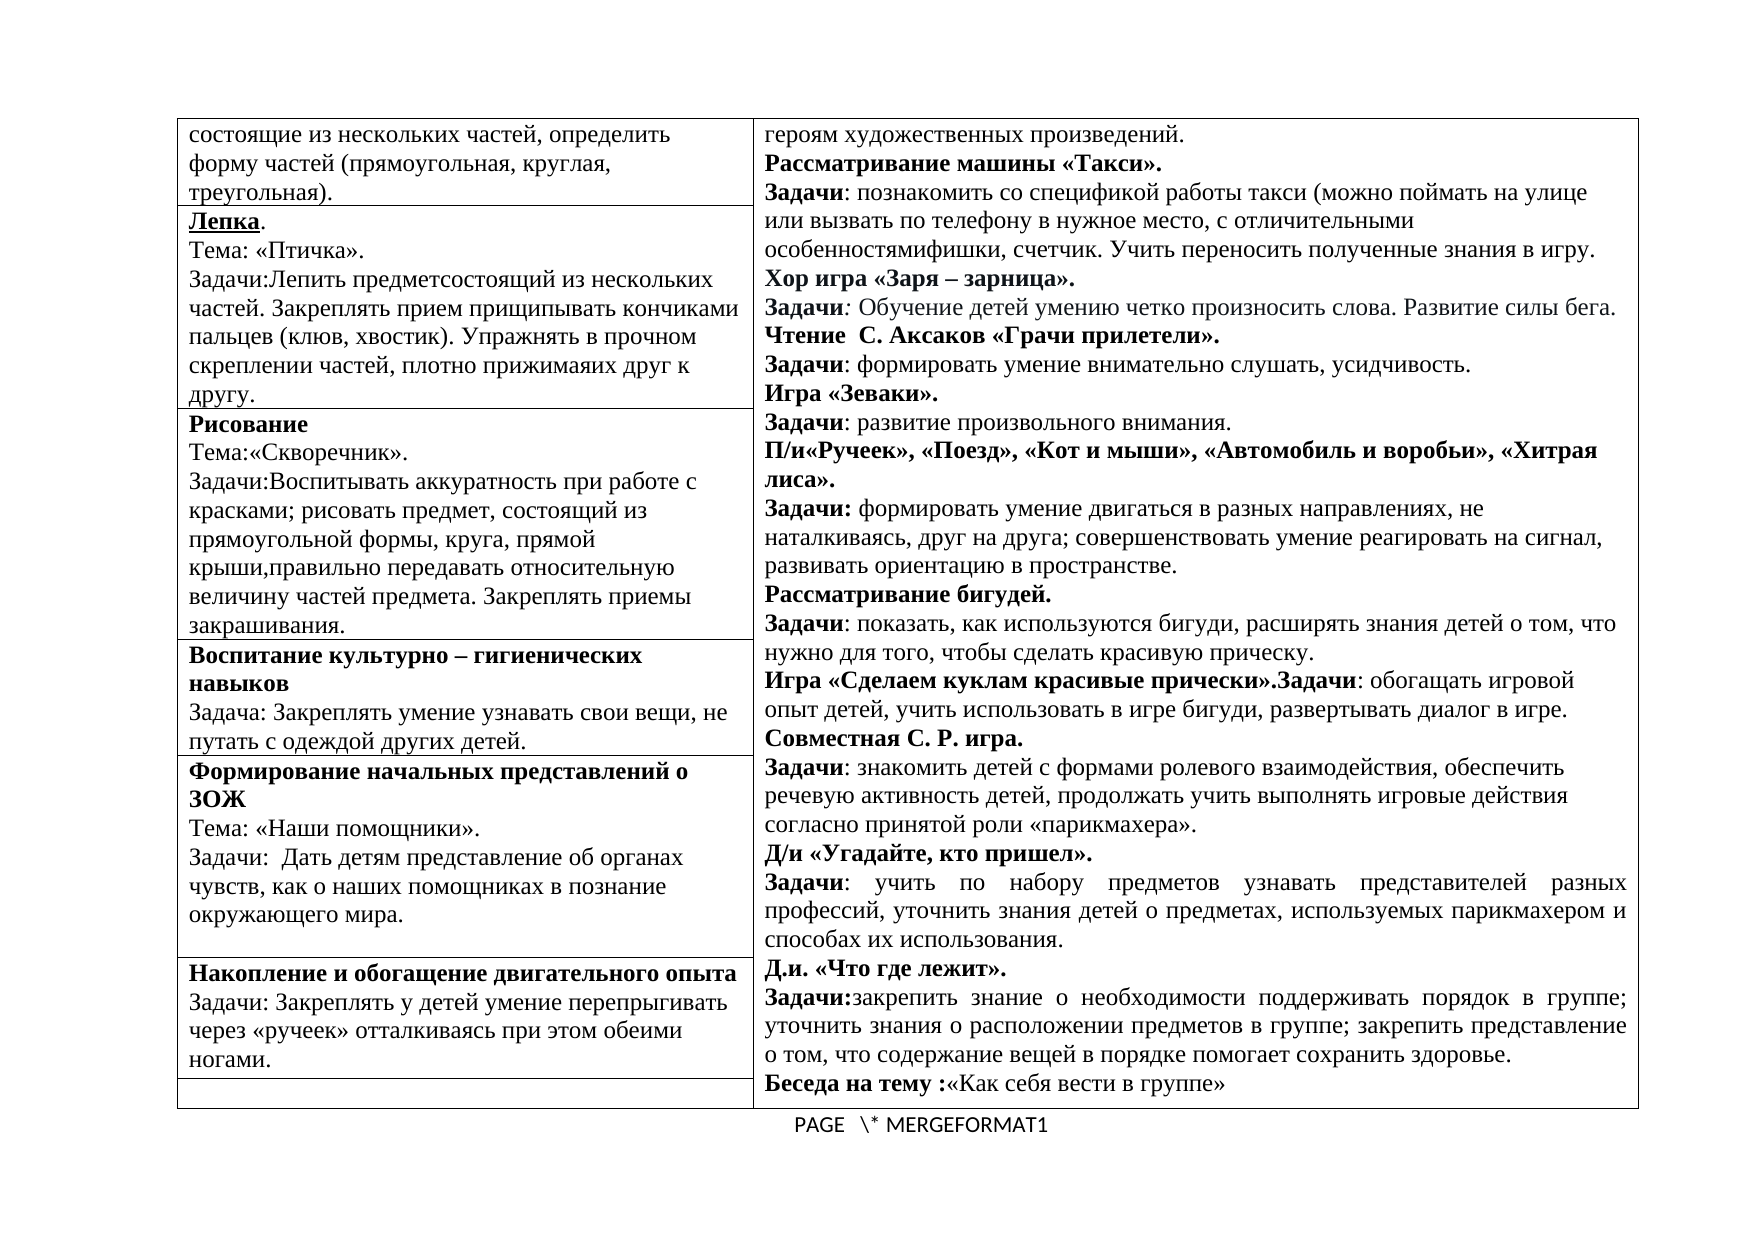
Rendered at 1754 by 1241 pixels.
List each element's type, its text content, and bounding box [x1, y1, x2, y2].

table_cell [178, 119, 753, 205]
table_cell Накопление и обогащение двигательного опыта Задачи: Закреплять у детей умение перепрыгивать через «ручеек» отталкиваясь при этом обеими ногами. [178, 958, 753, 1078]
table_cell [178, 1079, 753, 1108]
table_cell Воспитание культурно – гигиенических навыков Задача: Закреплять умение узнавать свои вещи, не путать с одеждой других детей. [178, 640, 753, 755]
table_cell Рисование Тема:«Скворечник». Задачи:Воспитывать аккуратность при работе с красками; рисовать предмет, состоящий из прямоугольной формы, круга, прямой крыши,правильно передавать относительную величину частей предмета. Закреплять приемы закрашивания. [178, 409, 753, 639]
table_cell Лепка. Тема: «Птичка». Задачи:Лепить предметсостоящий из нескольких частей. Закреплять прием прищипывать кончиками пальцев (клюв, хвостик). Упражнять в прочном скреплении частей, плотно прижимаяих друг к другу. [178, 206, 753, 408]
table_cell Формирование начальных представлений о ЗОЖ Тема: «Наши помощники». Задачи: Дать детям представление об органах чувств, как о наших помощниках в познание окружающего мира. [178, 756, 753, 957]
